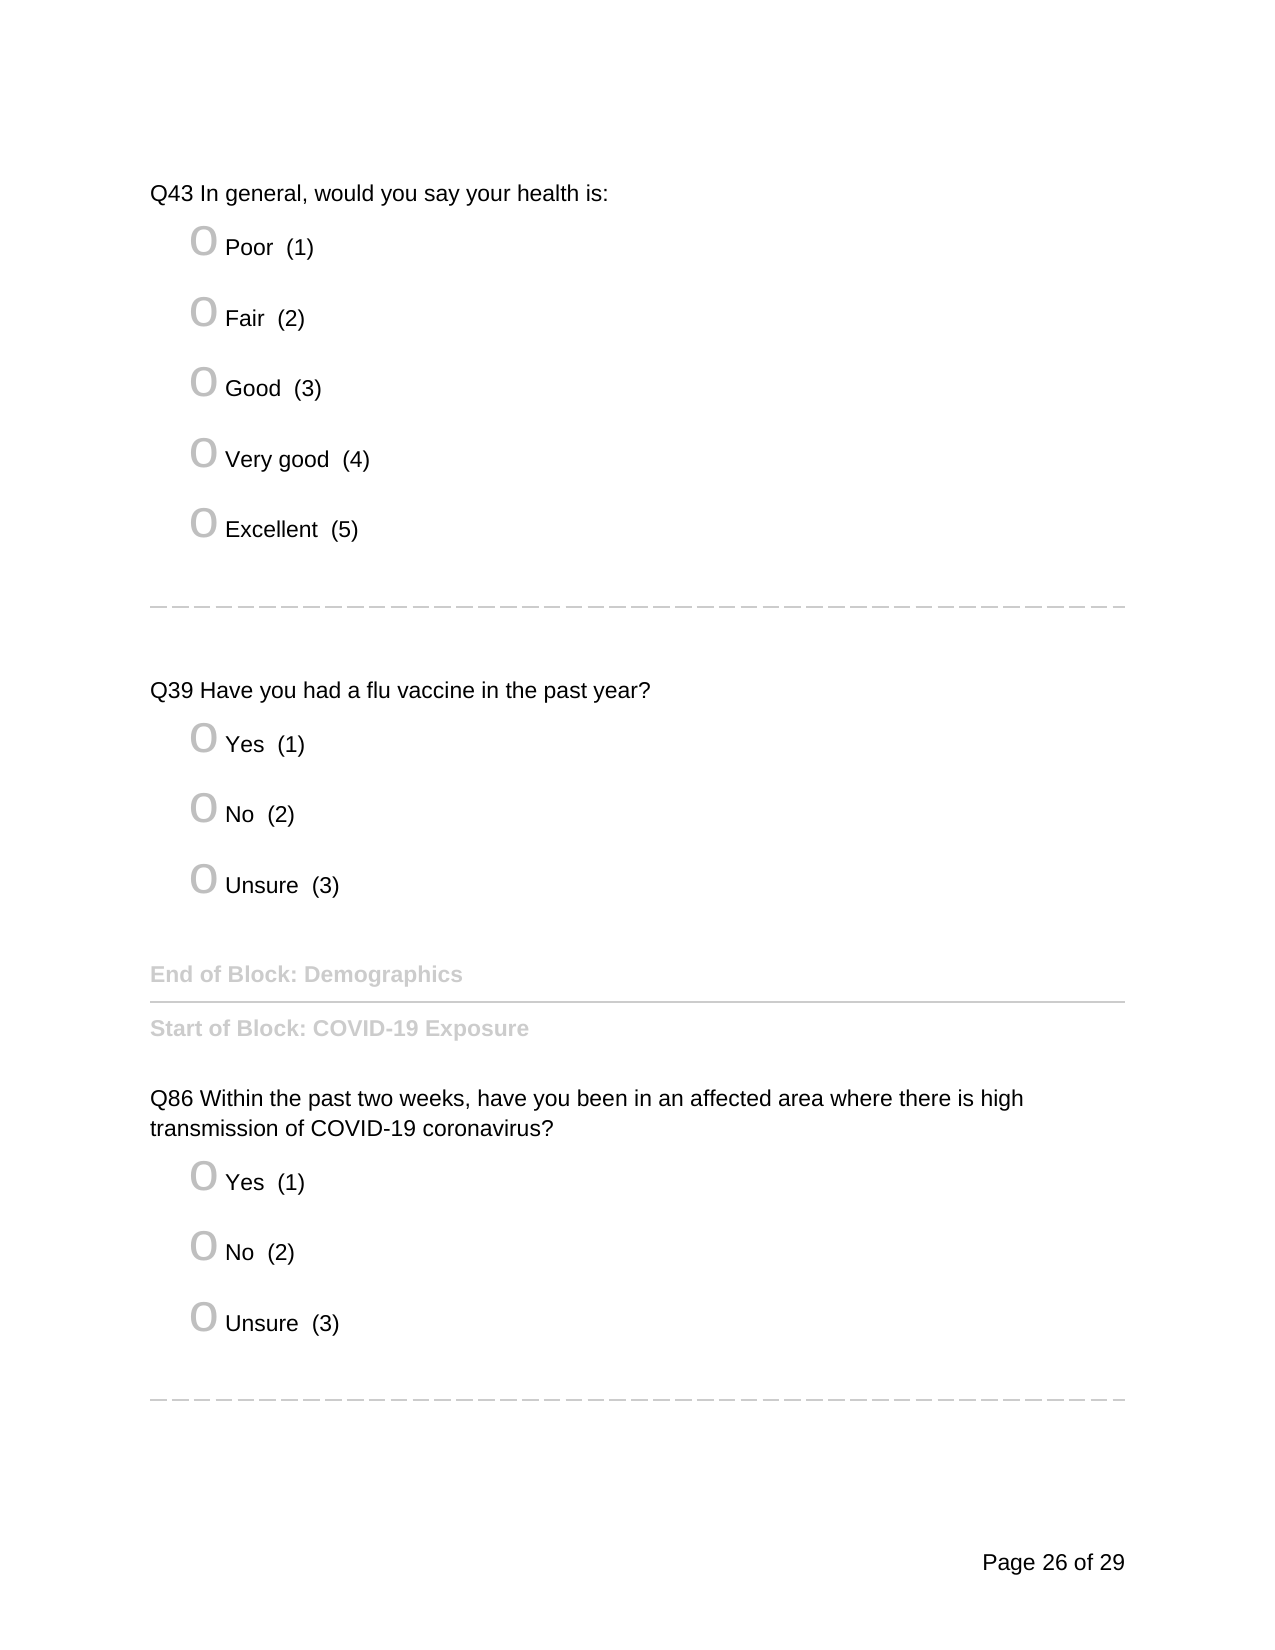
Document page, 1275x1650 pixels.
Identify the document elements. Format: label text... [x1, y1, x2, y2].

list Poor (1) [187, 210, 1125, 272]
text End of Block: Demographics [150, 961, 1125, 988]
text Q86 Within the past two weeks, have you been in an affected area where there is high transmission of COVID-19 coronavirus? [150, 1084, 1125, 1141]
text Q43 In general, would you say your health is: [150, 180, 1125, 207]
list No (2) [187, 778, 1125, 839]
list Excellent (5) [187, 492, 1125, 554]
text Start of Block: COVID-19 Exposure [150, 1015, 1125, 1042]
list Fair (2) [187, 281, 1125, 342]
list Yes (1) [187, 707, 1125, 768]
list Unsure (3) [187, 1286, 1125, 1347]
list Good (3) [187, 351, 1125, 413]
list No (2) [187, 1215, 1125, 1277]
text Q39 Have you had a flu vaccine in the past year? [150, 677, 1125, 703]
list Yes (1) [187, 1145, 1125, 1206]
list Very good (4) [187, 422, 1125, 483]
list Unsure (3) [187, 848, 1125, 909]
